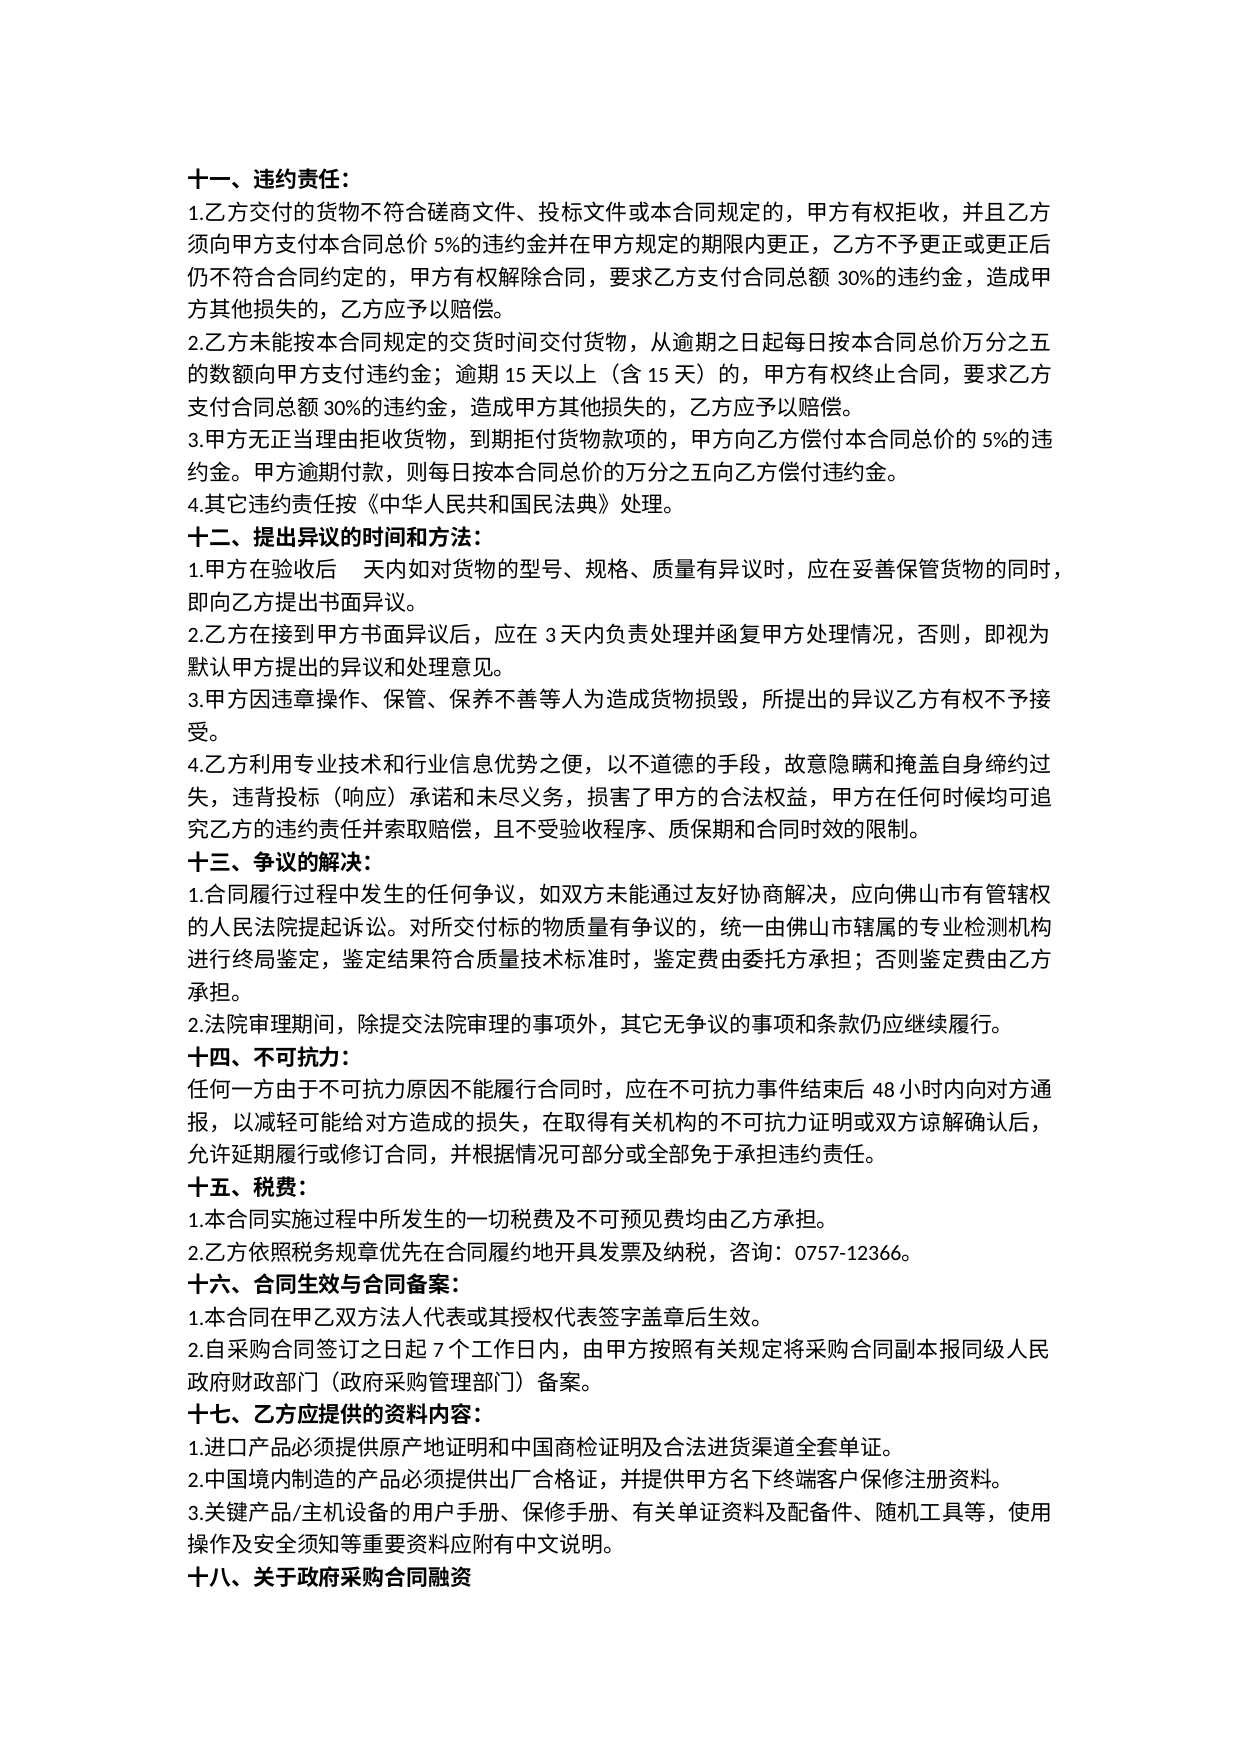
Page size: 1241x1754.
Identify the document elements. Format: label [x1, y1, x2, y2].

text [187, 162, 1053, 1592]
